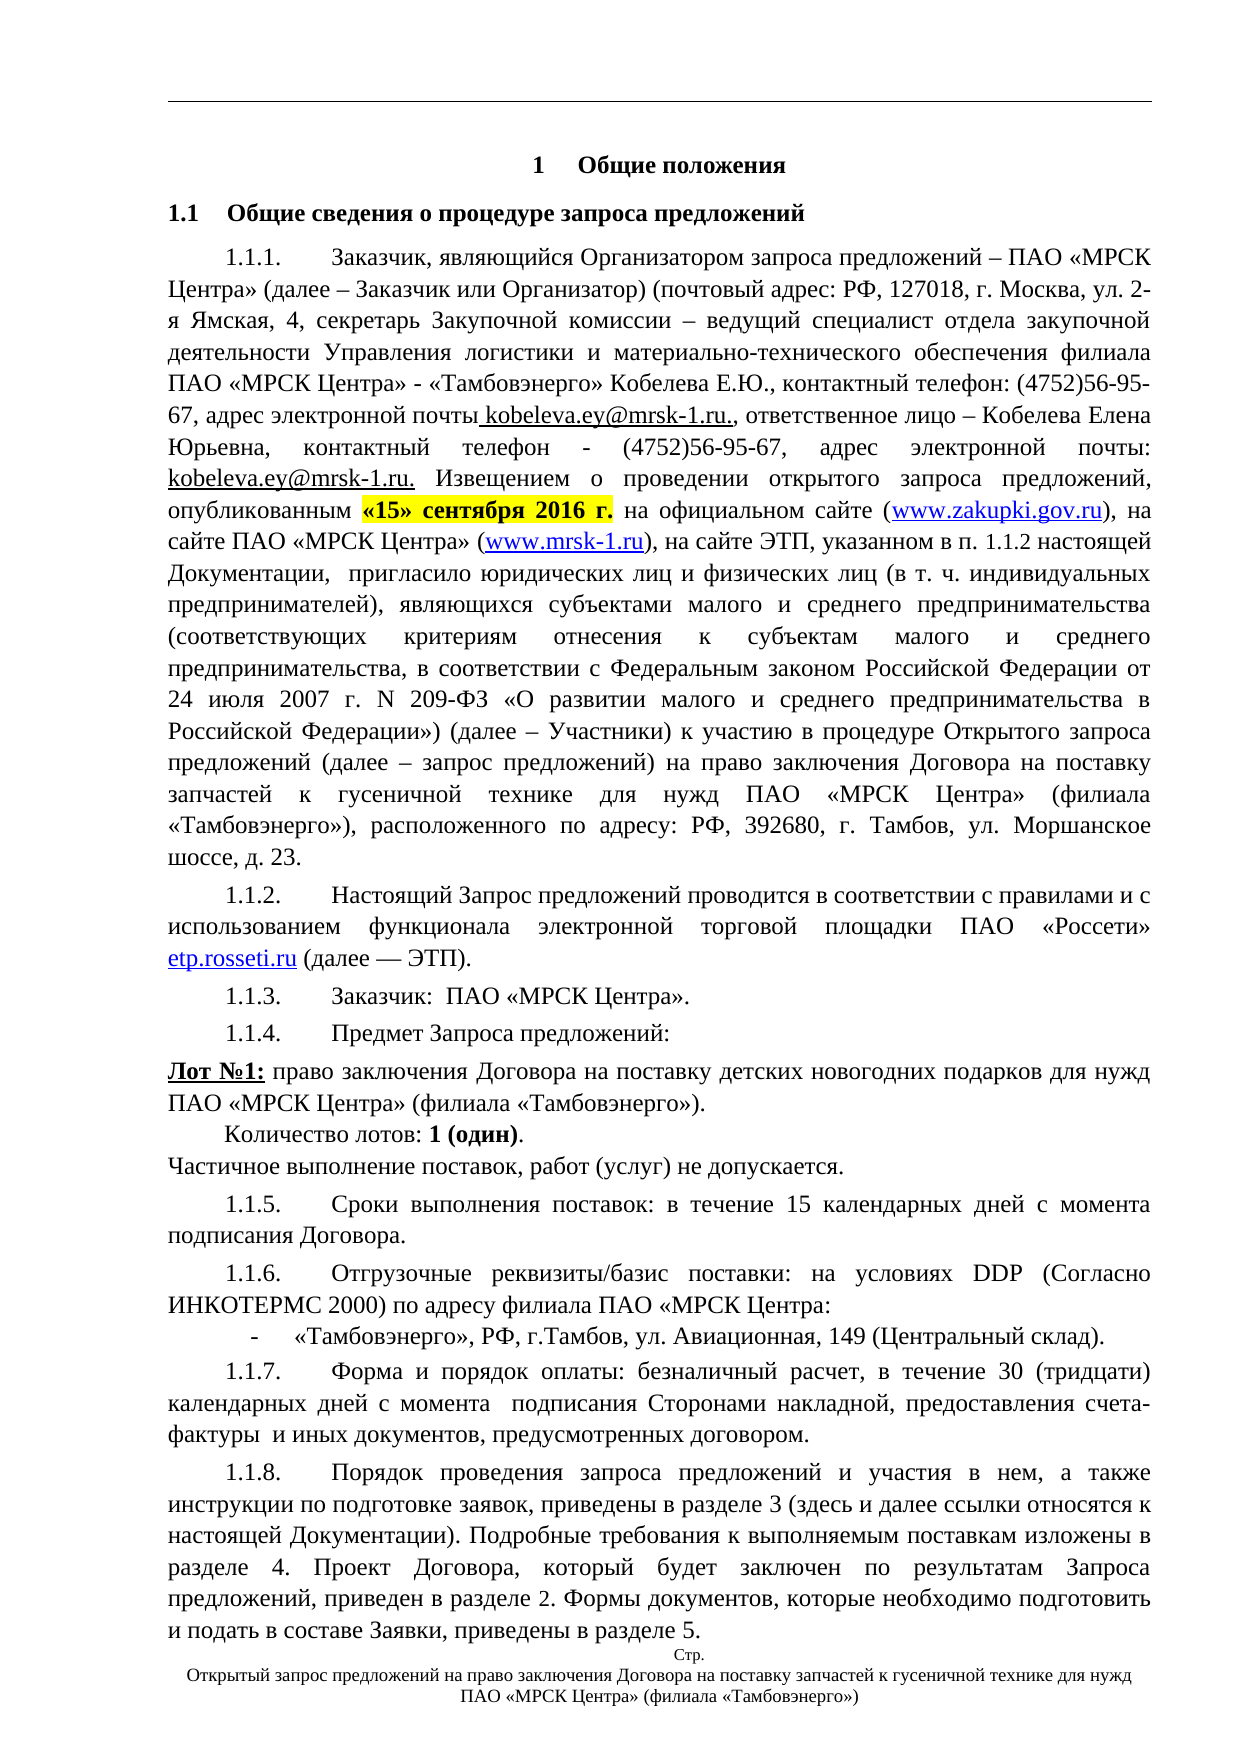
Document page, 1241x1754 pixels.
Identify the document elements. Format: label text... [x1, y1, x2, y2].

list Частичное выполнение поставок, работ (услуг) не допускается. [168, 1151, 1152, 1180]
list Предмет Запроса предложений: [168, 1018, 1152, 1047]
text Лот №1: право заключения Договора на поставку детских новогодних подарков для нужд ПАО «МРСК Центра» (филиала «Тамбовэнерго»). [168, 1056, 1152, 1117]
text Количество лотов: 1 (один). [168, 1119, 1152, 1148]
list «Тамбовэнерго», РФ, г.Тамбов, ул. Авиационная, 149 (Центральный склад). [250, 1321, 1152, 1350]
list Настоящий Запрос предложений проводится в соответствии с правилами и с использованием функционала электронной торговой площадки ПАО «Россети» etp.rosseti.ru (далее — ЭТП). [168, 880, 1152, 972]
list Заказчик: ПАО «МРСК Центра». [168, 981, 1152, 1009]
list Заказчик, являющийся Организатором запроса предложений – ПАО «МРСК Центра» (далее – Заказчик или Организатор) (почтовый адрес: РФ, 127018, г. Москва, ул. 2-я Ямская, 4, секретарь Закупочной комиссии – ведущий специалист отдела закупочной деятельности Управления логистики и материально-технического обеспечения филиала ПАО «МРСК Центра» - «Тамбовэнерго» Кобелева Е.Ю., контактный телефон: (4752)56-95-67, адрес электронной почты kobeleva.ey@mrsk-1.ru., ответственное лицо – Кобелева Елена Юрьевна, контактный телефон - (4752)56-95-67, адрес электронной почты: kobeleva.ey@mrsk-1.ru. Извещением о проведении открытого запроса предложений, опубликованным «15» сентября 2016 г. на официальном сайте (www.zakupki.gov.ru), на сайте ПАО «МРСК Центра» (www.mrsk-1.ru), на сайте ЭТП, указанном в п. 1.1.2 настоящей Документации, пригласило юридических лиц и физических лиц (в т. ч. индивидуальных предпринимателей), являющихся субъектами малого и среднего предпринимательства (соответствующих критериям отнесения к субъектам малого и среднего предпринимательства, в соответствии с Федеральным законом Российской Федерации от 24 июля 2007 г. N 209-ФЗ «О развитии малого и среднего предпринимательства в Российской Федерации») (далее – Участники) к участию в процедуре Открытого запроса предложений (далее – запрос предложений) на право заключения Договора на поставку запчастей к гусеничной технике для нужд ПАО «МРСК Центра» (филиала «Тамбовэнерго»), расположенного по адресу: РФ, 392680, г. Тамбов, ул. Моршанское шоссе, д. 23. [168, 242, 1152, 871]
subtitle Общие сведения о процедуре запроса предложений [168, 198, 1152, 227]
subtitle Общие положения [166, 150, 1152, 179]
list Сроки выполнения поставок: в течение 15 календарных дней с момента подписания Договора. [168, 1189, 1152, 1249]
list Порядок проведения запроса предложений и участия в нем, а также инструкции по подготовке заявок, приведены в разделе 3 (здесь и далее ссылки относятся к настоящей Документации). Подробные требования к выполняемым поставкам изложены в разделе 4. Проект Договора, который будет заключен по результатам Запроса предложений, приведен в разделе 2. Формы документов, которые необходимо подготовить и подать в составе Заявки, приведены в разделе 5. [168, 1457, 1152, 1644]
list Отгрузочные реквизиты/базис поставки: на условиях DDP (Согласно ИНКОТЕРМС 2000) по адресу филиала ПАО «МРСК Центра: [168, 1258, 1152, 1318]
list Форма и порядок оплаты: безналичный расчет, в течение 30 (тридцати) календарных дней с момента подписания Сторонами накладной, предоставления счета-фактуры и иных документов, предусмотренных договором. [168, 1356, 1152, 1448]
